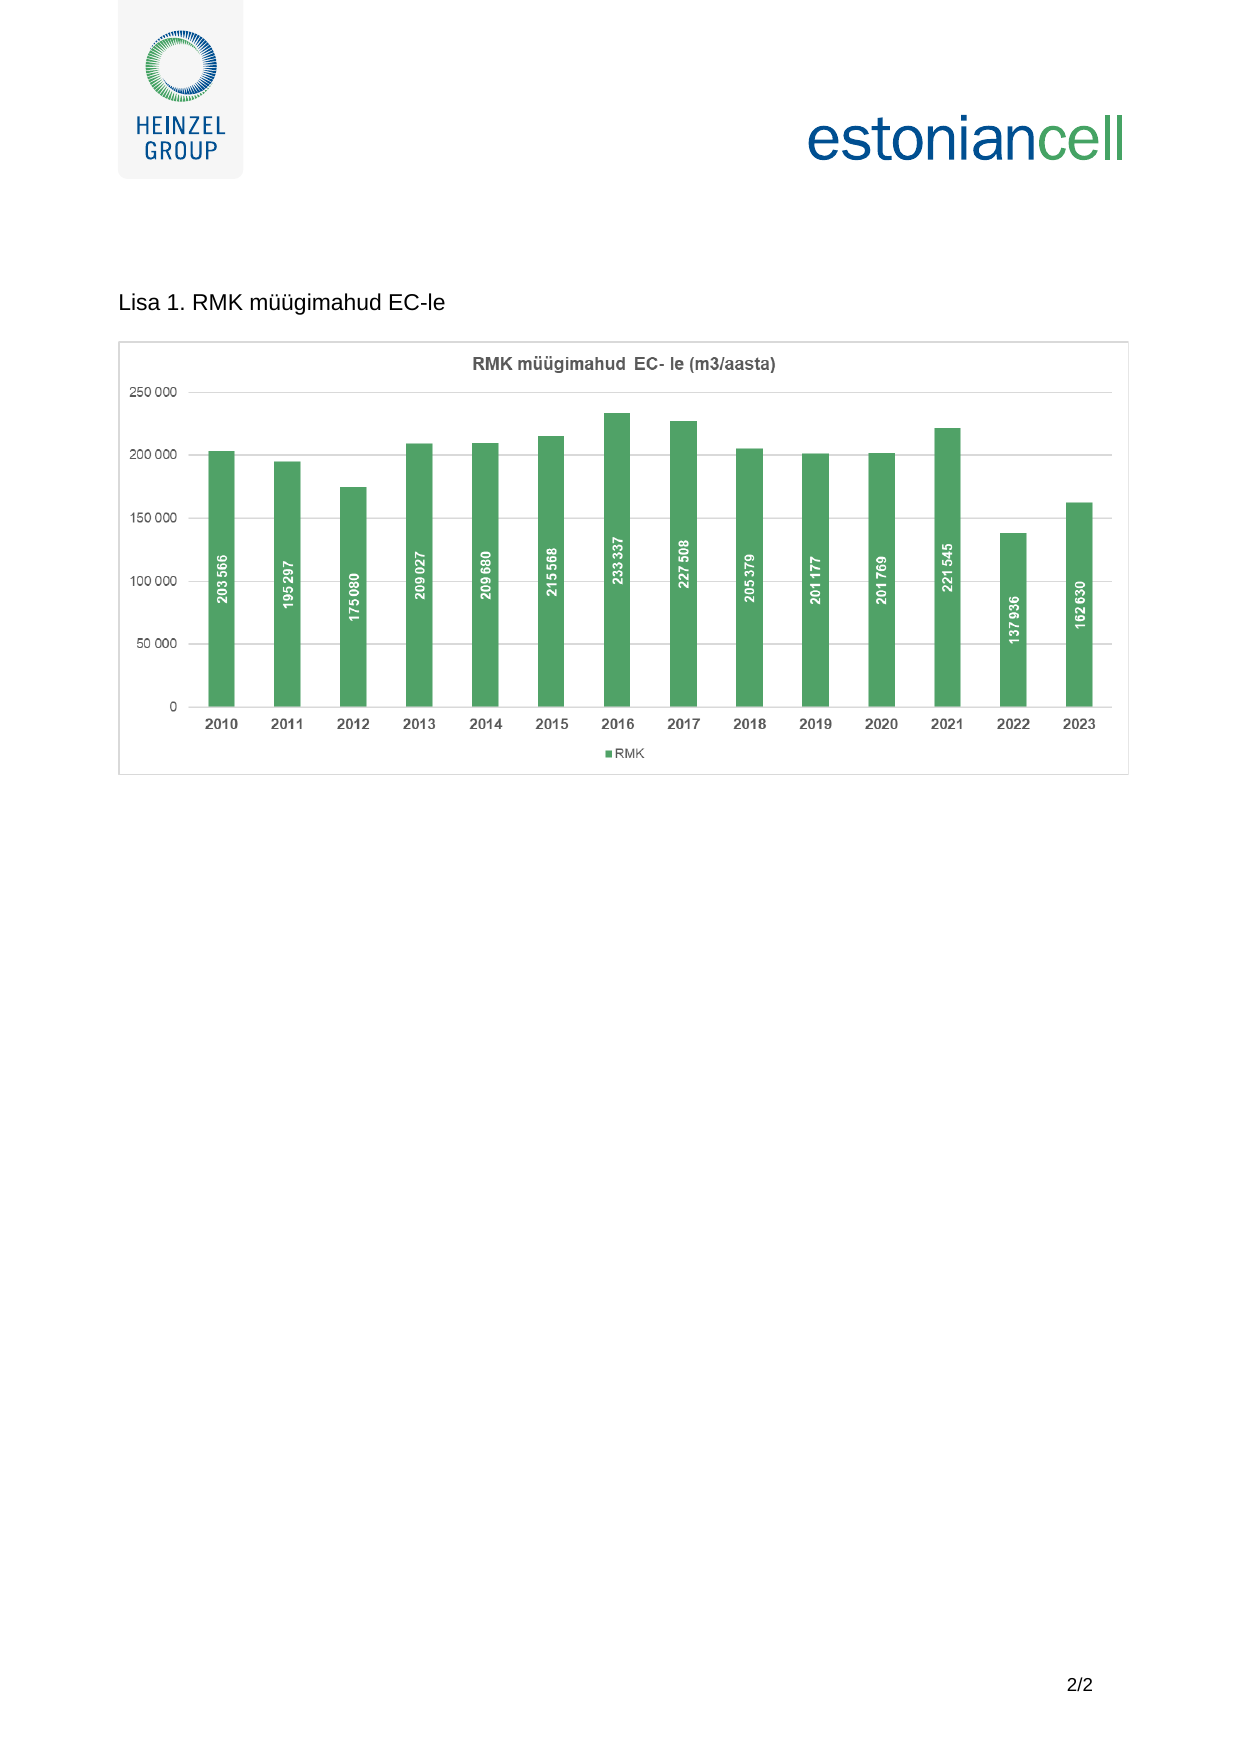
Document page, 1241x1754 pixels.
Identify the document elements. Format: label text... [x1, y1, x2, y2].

text Lisa 1. RMK müügimahud EC-le [118, 289, 1092, 315]
picture [118, 341, 1129, 775]
